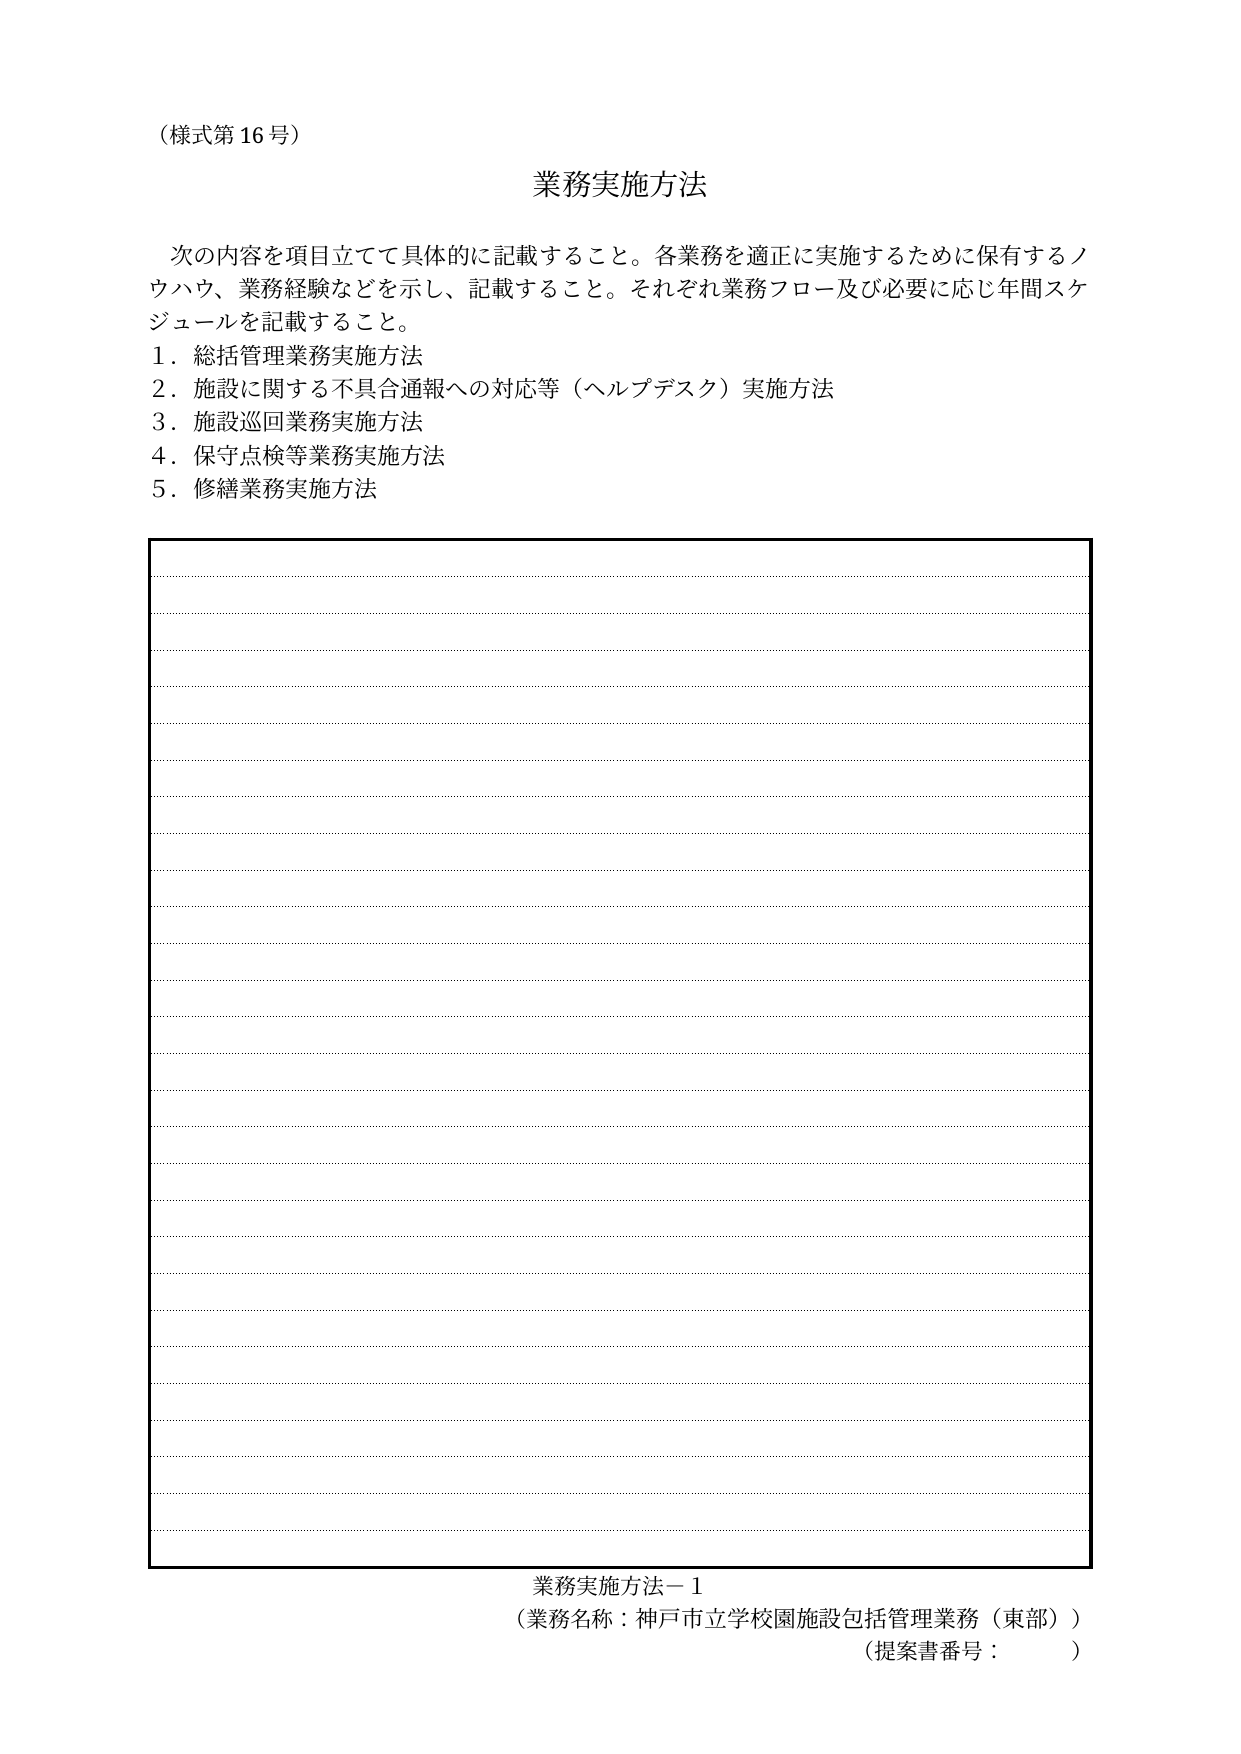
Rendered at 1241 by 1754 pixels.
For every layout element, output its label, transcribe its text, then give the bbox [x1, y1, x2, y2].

table_cell [151, 1053, 1089, 1089]
table_cell [151, 1273, 1089, 1309]
table_cell [151, 760, 1089, 796]
text 業務実施方法 [148, 162, 1092, 204]
table_cell [151, 1456, 1089, 1493]
table_cell [151, 686, 1089, 723]
table_cell [151, 796, 1089, 833]
text ３．施設巡回業務実施方法 [148, 404, 1092, 437]
table_cell [151, 943, 1089, 979]
table_cell [151, 906, 1089, 943]
text ５．修繕業務実施方法 [148, 471, 1092, 504]
table_cell [151, 1420, 1089, 1456]
table_cell [151, 1493, 1089, 1529]
text ２．施設に関する不具合通報への対応等（ヘルプデスク）実施方法 [148, 371, 1092, 404]
text ４．保守点検等業務実施方法 [148, 437, 1092, 471]
table_cell [151, 1200, 1089, 1236]
table_cell [151, 1090, 1089, 1126]
table_cell [151, 1346, 1089, 1383]
table_cell [151, 650, 1089, 686]
table_cell [151, 833, 1089, 869]
table_cell [151, 1016, 1089, 1053]
table_cell [151, 1126, 1089, 1163]
table_cell [151, 1163, 1089, 1199]
table_cell [151, 576, 1089, 613]
table_cell [151, 1383, 1089, 1419]
table_cell [151, 870, 1089, 906]
table_cell [151, 613, 1089, 649]
table_header [151, 541, 1089, 576]
table_cell [151, 980, 1089, 1016]
text 次の内容を項目立てて具体的に記載すること。各業務を適正に実施するために保有するノウハウ、業務経験などを示し、記載すること。それぞれ業務フロー及び必要に応じ年間スケジュールを記載すること。 [148, 237, 1092, 337]
table_cell [151, 1236, 1089, 1273]
table_cell [151, 1310, 1089, 1346]
table_cell [151, 723, 1089, 759]
table_cell [151, 1530, 1089, 1566]
text １．総括管理業務実施方法 [148, 337, 1092, 371]
